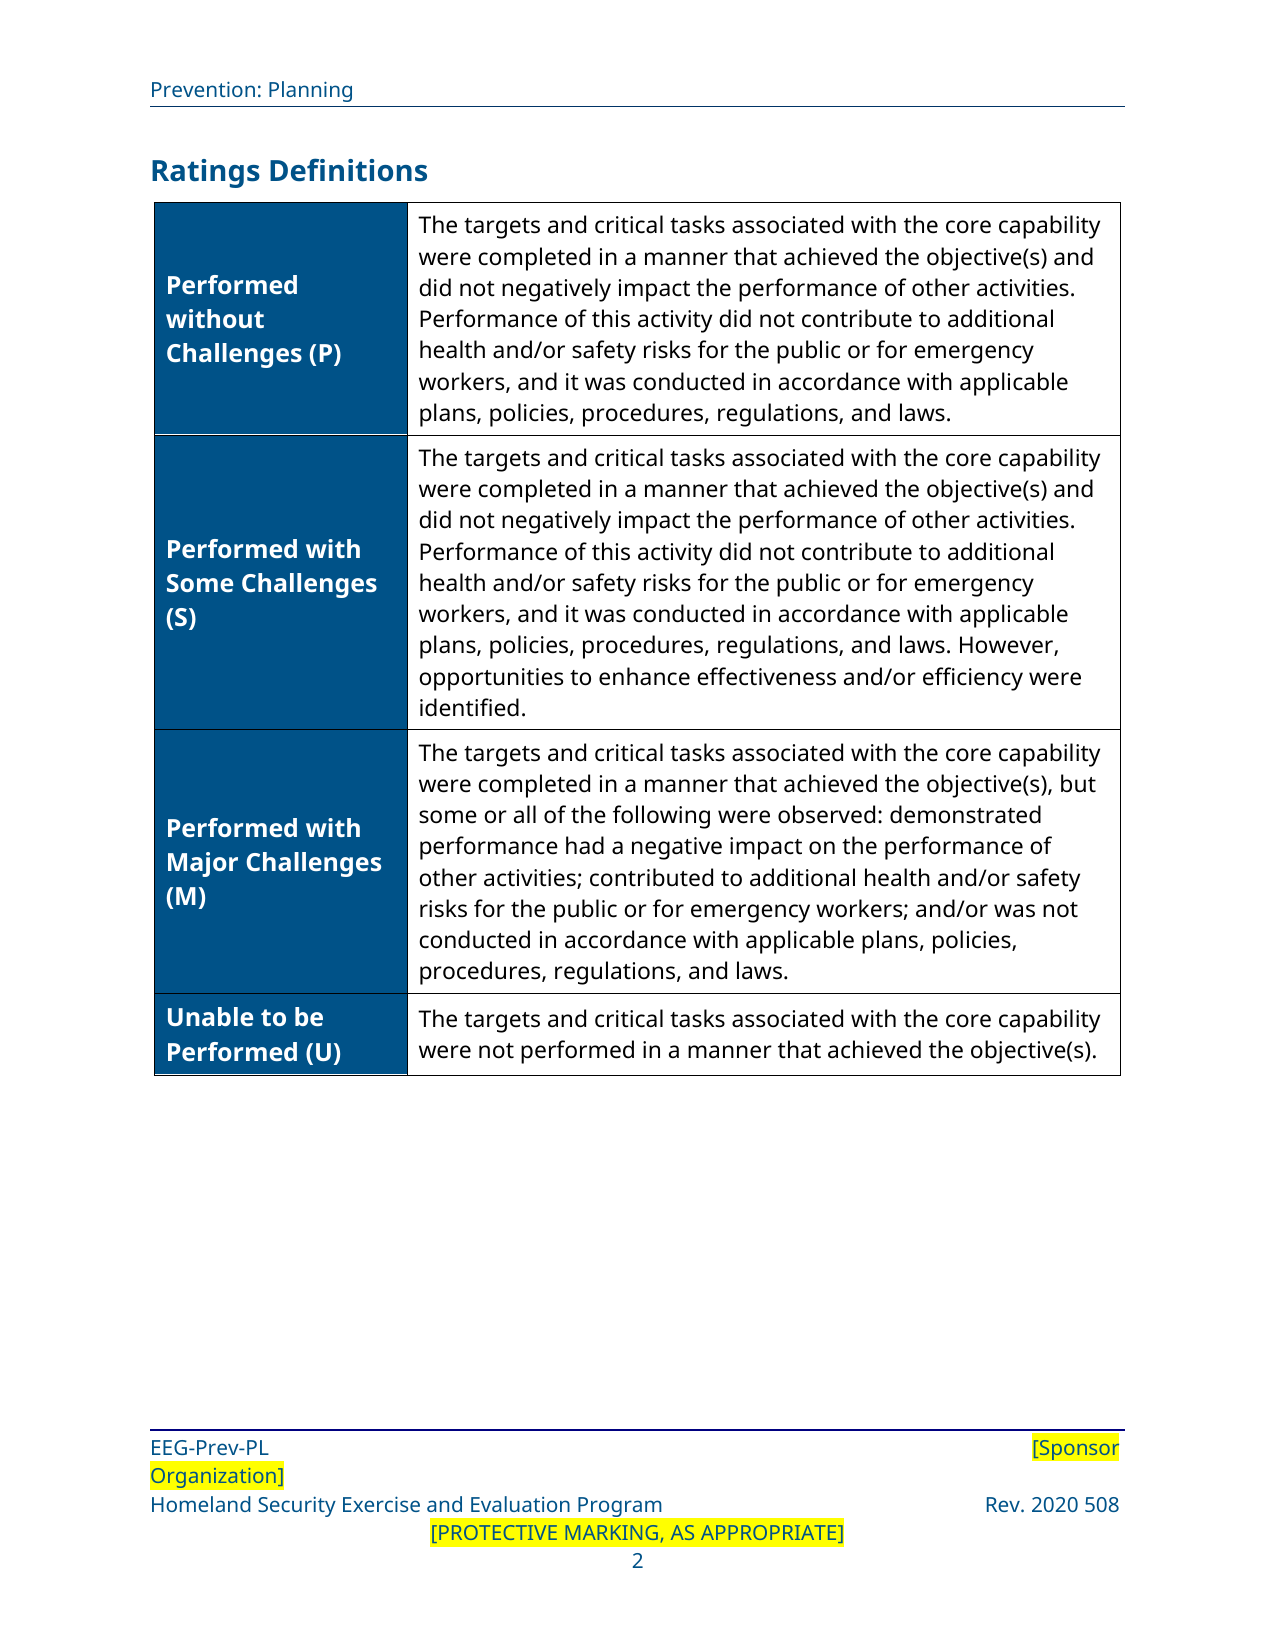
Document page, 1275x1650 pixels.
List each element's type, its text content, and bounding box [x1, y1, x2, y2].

table_header Performed without Challenges (P) [155, 203, 407, 434]
table_cell The targets and critical tasks associated with the core capability were completed in a manner that achieved the objective(s), but some or all of the following were observed: demonstrated performance had a negative impact on the performance of other activities; contributed to additional health and/or safety risks for the public or for emergency workers; and/or was not conducted in accordance with applicable plans, policies, procedures, regulations, and laws. [408, 730, 1120, 993]
table_cell The targets and critical tasks associated with the core capability were not performed in a manner that achieved the objective(s). [408, 994, 1120, 1074]
table_cell Performed with Major Challenges (M) [155, 730, 407, 993]
subtitle Ratings Definitions [150, 150, 1125, 190]
table_header The targets and critical tasks associated with the core capability were completed in a manner that achieved the objective(s) and did not negatively impact the performance of other activities. Performance of this activity did not contribute to additional health and/or safety risks for the public or for emergency workers, and it was conducted in accordance with applicable plans, policies, procedures, regulations, and laws. [408, 203, 1120, 434]
table_cell The targets and critical tasks associated with the core capability were completed in a manner that achieved the objective(s) and did not negatively impact the performance of other activities. Performance of this activity did not contribute to additional health and/or safety risks for the public or for emergency workers, and it was conducted in accordance with applicable plans, policies, procedures, regulations, and laws. However, opportunities to enhance effectiveness and/or efficiency were identified. [408, 436, 1120, 729]
table_cell Performed with Some Challenges (S) [155, 436, 407, 729]
table_cell Unable to be Performed (U) [155, 994, 407, 1074]
